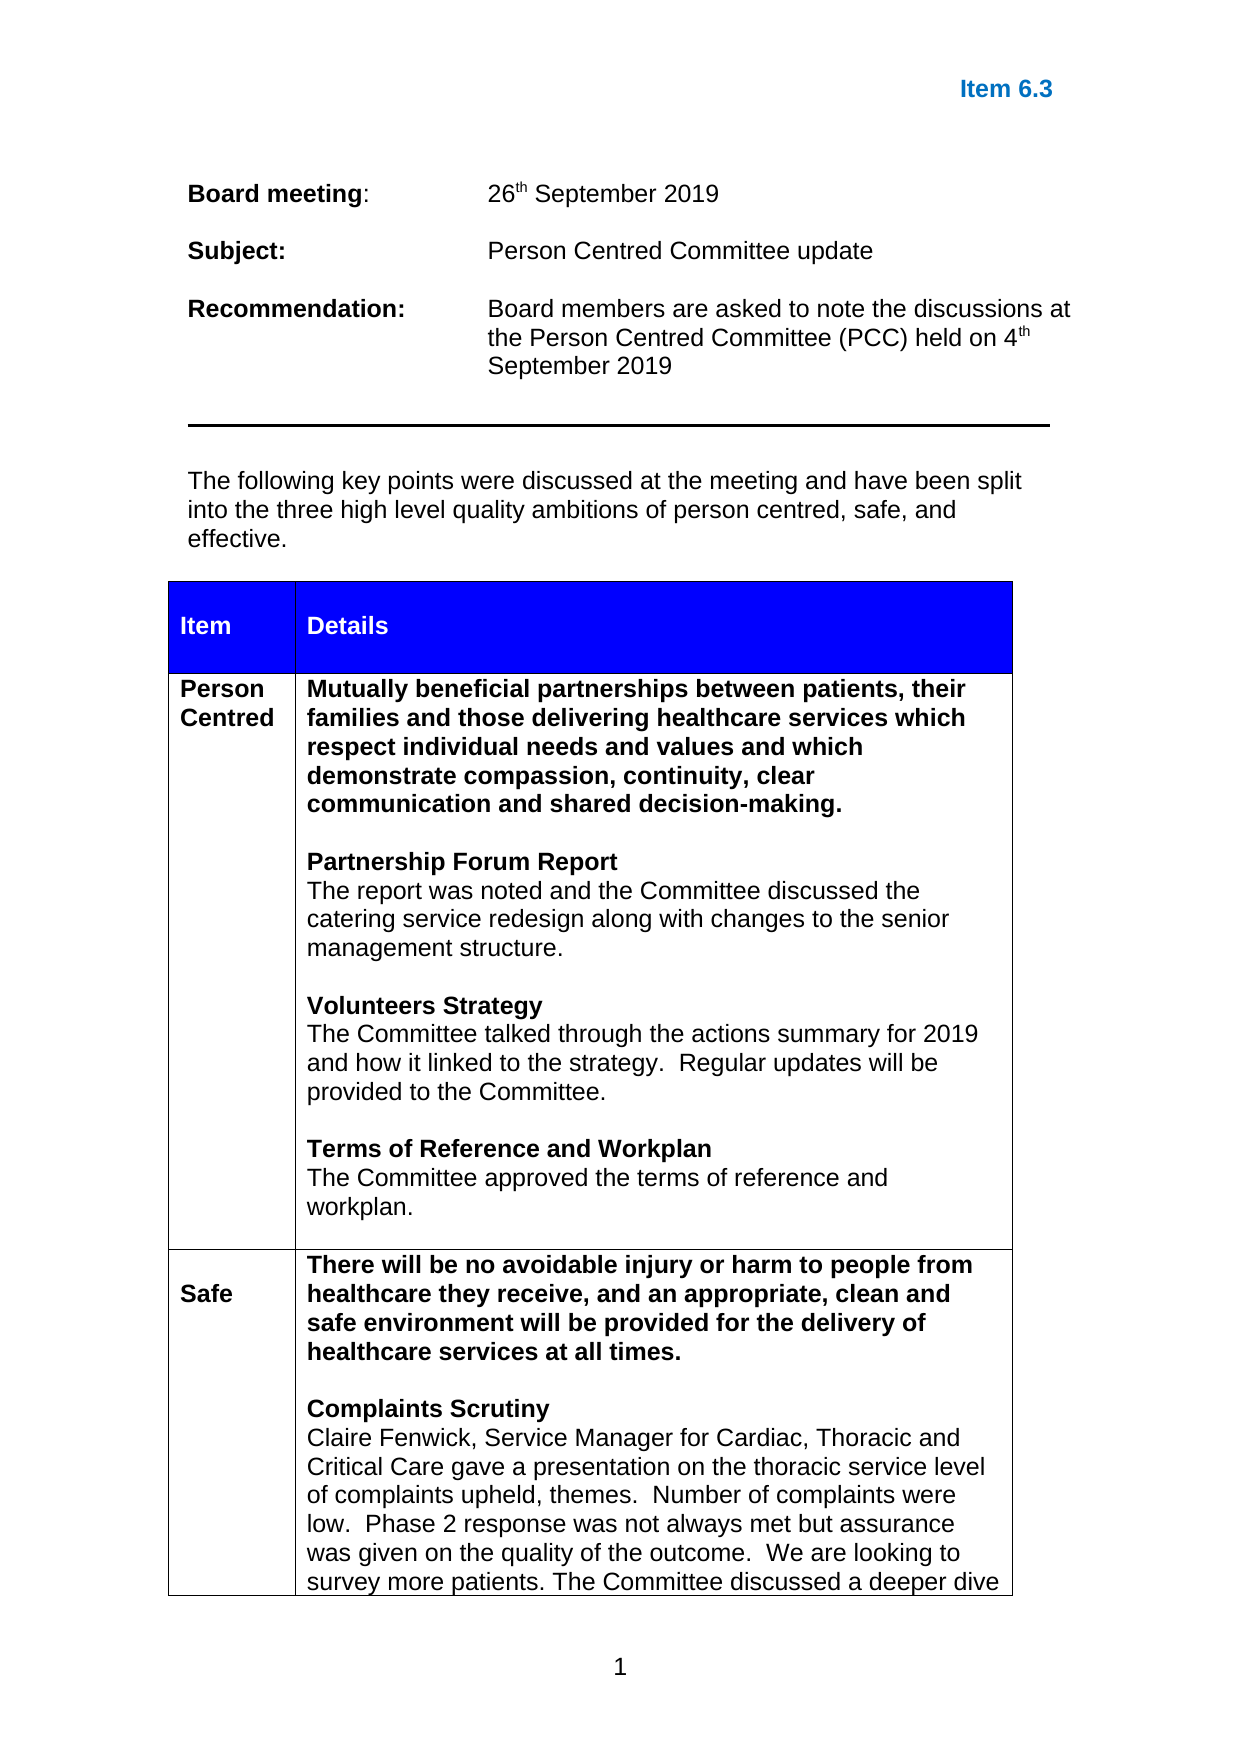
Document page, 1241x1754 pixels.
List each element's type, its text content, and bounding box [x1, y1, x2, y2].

table_cell Safe [169, 1250, 295, 1595]
table_header Item [169, 582, 295, 673]
table_cell Mutually beneficial partnerships between patients, their families and those delivering healthcare services which respect individual needs and values and which demonstrate compassion, continuity, clear communication and shared decision-making. Partnership Forum Report The report was noted and the Committee discussed the catering service redesign along with changes to the senior management structure. Volunteers Strategy The Committee talked through the actions summary for 2019 and how it linked to the strategy. Regular updates will be provided to the Committee. Terms of Reference and Workplan The Committee approved the terms of reference and workplan. [296, 674, 1012, 1249]
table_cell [296, 1250, 1012, 1595]
text Subject: Person Centred Committee update [187, 236, 1053, 265]
table_cell Person Centred [169, 674, 295, 1249]
text Recommendation: Board members are asked to note the discussions at the Person Centred Committee (PCC) held on 4th September 2019 [187, 294, 1106, 380]
table_header Details [296, 582, 1012, 673]
subtitle Board meeting: 26th September 2019 [187, 179, 1053, 207]
text The following key points were discussed at the meeting and have been split into the three high level quality ambitions of person centred, safe, and effective. [187, 466, 1053, 552]
